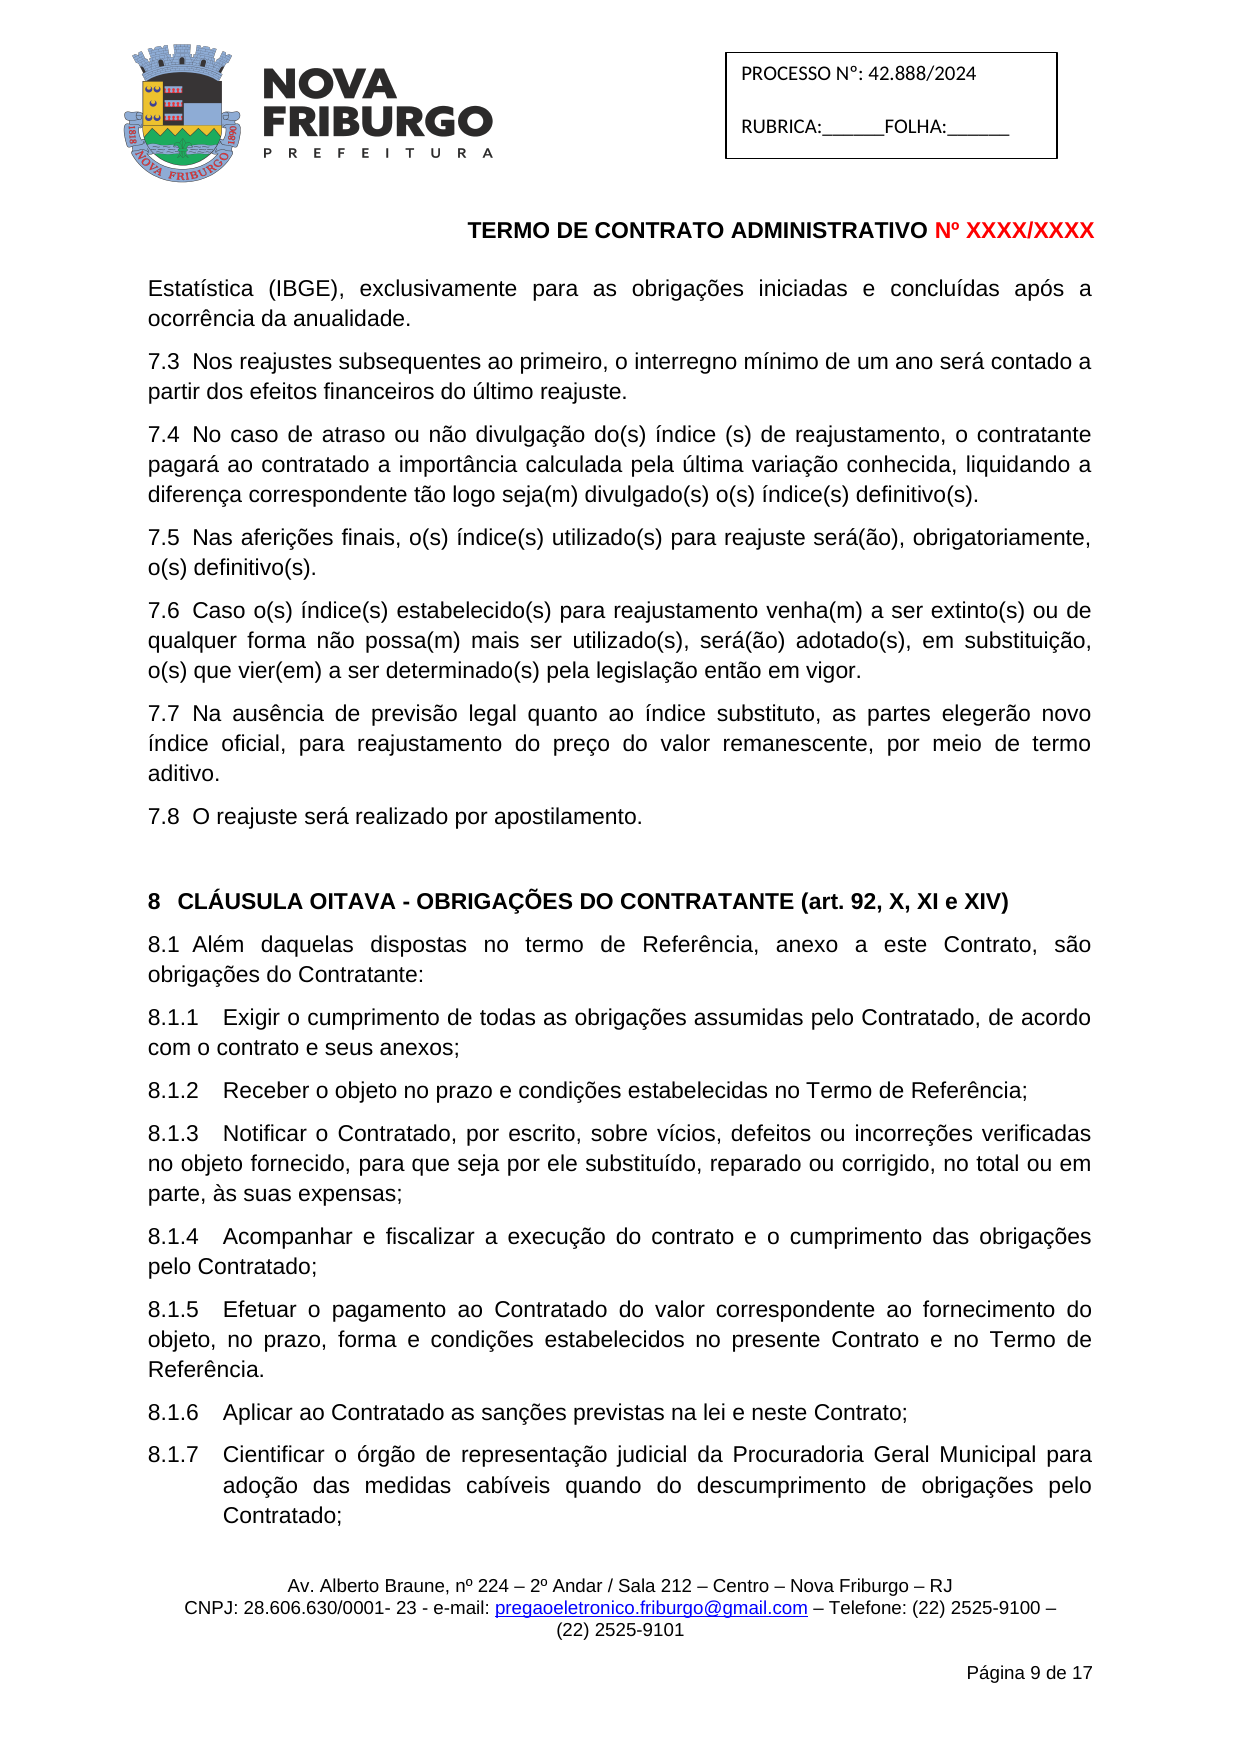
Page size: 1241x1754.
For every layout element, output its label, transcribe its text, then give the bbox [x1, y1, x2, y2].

list Efetuar o pagamento ao Contratado do valor correspondente ao fornecimento do objeto, no prazo, forma e condições estabelecidos no presente Contrato e no Termo de Referência. [148, 1296, 1092, 1382]
list Receber o objeto no prazo e condições estabelecidas no Termo de Referência; [148, 1077, 1092, 1103]
list Caso o(s) índice(s) estabelecido(s) para reajustamento venha(m) a ser extinto(s) ou de qualquer forma não possa(m) mais ser utilizado(s), será(ão) adotado(s), em substituição, o(s) que vier(em) a ser determinado(s) pela legislação então em vigor. [148, 597, 1092, 683]
list Além daquelas dispostas no termo de Referência, anexo a este Contrato, são obrigações do Contratante: [148, 931, 1092, 988]
list O reajuste será realizado por apostilamento. [148, 803, 1092, 829]
list Exigir o cumprimento de todas as obrigações assumidas pelo Contratado, de acordo com o contrato e seus anexos; [148, 1004, 1092, 1061]
list Nos reajustes subsequentes ao primeiro, o interregno mínimo de um ano será contado a partir dos efeitos financeiros do último reajuste. [148, 348, 1092, 404]
list Cientificar o órgão de representação judicial da Procuradoria Geral Municipal para adoção das medidas cabíveis quando do descumprimento de obrigações pelo Contratado; [148, 1441, 1092, 1528]
list Nas aferições finais, o(s) índice(s) utilizado(s) para reajuste será(ão), obrigatoriamente, o(s) definitivo(s). [148, 524, 1092, 580]
list Aplicar ao Contratado as sanções previstas na lei e neste Contrato; [148, 1399, 1092, 1425]
list CLÁUSULA OITAVA - OBRIGAÇÕES DO CONTRATANTE (art. 92, X, XI e XIV) [148, 888, 1092, 915]
list Notificar o Contratado, por escrito, sobre vícios, defeitos ou incorreções verificadas no objeto fornecido, para que seja por ele substituído, reparado ou corrigido, no total ou em parte, às suas expensas; [148, 1119, 1092, 1206]
list Na ausência de previsão legal quanto ao índice substituto, as partes elegerão novo índice oficial, para reajustamento do preço do valor remanescente, por meio de termo aditivo. [148, 700, 1092, 786]
list No caso de atraso ou não divulgação do(s) índice (s) de reajustamento, o contratante pagará ao contratado a importância calculada pela última variação conhecida, liquidando a diferença correspondente tão logo seja(m) divulgado(s) o(s) índice(s) definitivo(s). [148, 421, 1092, 507]
picture [109, 38, 507, 184]
list Acompanhar e fiscalizar a execução do contrato e o cumprimento das obrigações pelo Contratado; [148, 1223, 1092, 1279]
